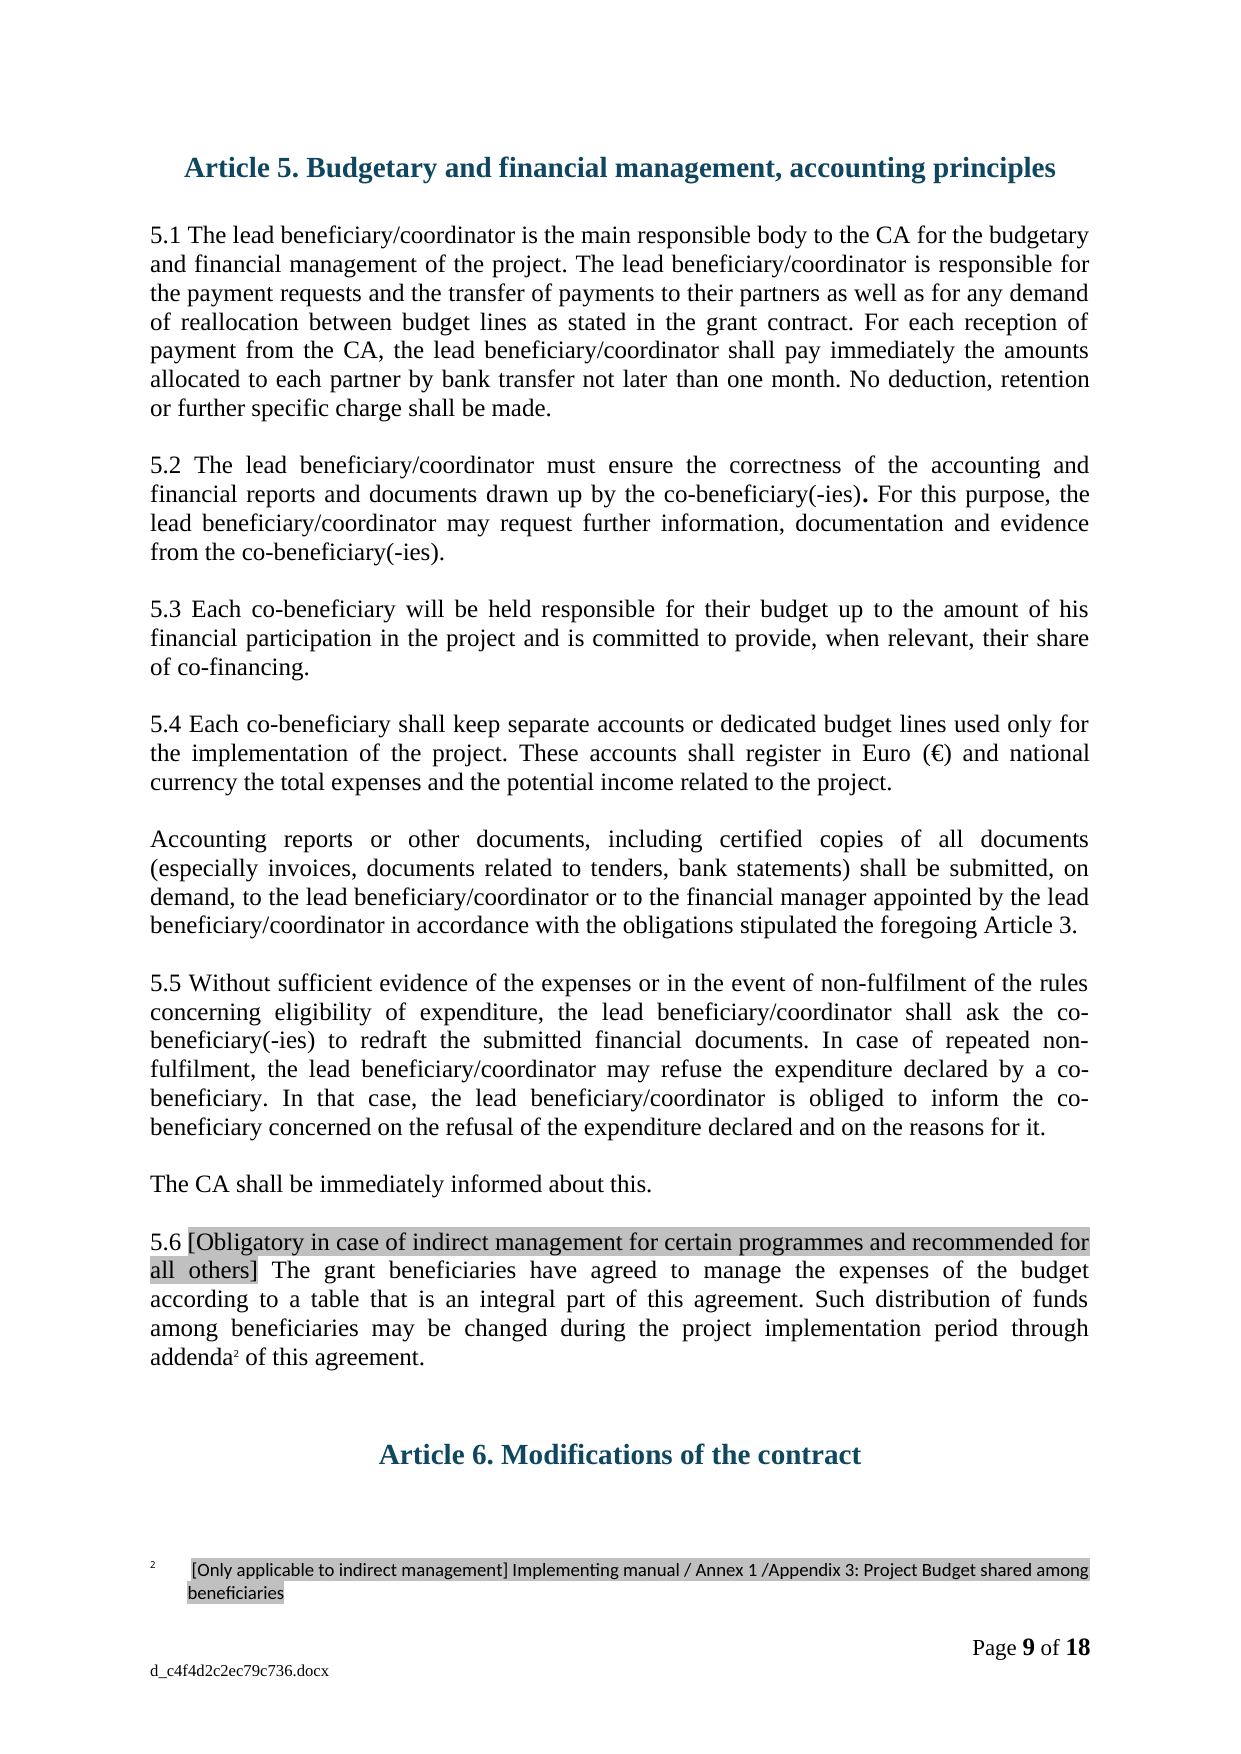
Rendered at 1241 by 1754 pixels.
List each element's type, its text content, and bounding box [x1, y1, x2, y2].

text 5.2 The lead beneficiary/coordinator must ensure the correctness of the accounting and financial reports and documents drawn up by the co-beneficiary(-ies). For this purpose, the lead beneficiary/coordinator may request further information, documentation and evidence from the co-beneficiary(-ies). [150, 451, 1090, 566]
subtitle Article 6. Modifications of the contract [150, 1437, 1090, 1470]
text 5.4 Each co-beneficiary shall keep separate accounts or dedicated budget lines used only for the implementation of the project. These accounts shall register in Euro (€) and national currency the total expenses and the potential income related to the project. [150, 709, 1090, 796]
text 5.6 [Obligatory in case of indirect management for certain programmes and recommended for all others] The grant beneficiaries have agreed to manage the expenses of the budget according to a table that is an integral part of this agreement. Such distribution of funds among beneficiaries may be changed during the project implementation period through addenda of this agreement. [150, 1256, 1090, 1371]
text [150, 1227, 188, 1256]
text 5.5 Without sufficient evidence of the expenses or in the event of non-fulfilment of the rules concerning eligibility of expenditure, the lead beneficiary/coordinator shall ask the co-beneficiary(-ies) to redraft the submitted financial documents. In case of repeated non-fulfilment, the lead beneficiary/coordinator may refuse the expenditure declared by a co-beneficiary. In that case, the lead beneficiary/coordinator is obliged to inform the co-beneficiary concerned on the refusal of the expenditure declared and on the reasons for it. [150, 968, 1090, 1141]
text 5.1 The lead beneficiary/coordinator is the main responsible body to the CA for the budgetary and financial management of the project. The lead beneficiary/coordinator is responsible for the payment requests and the transfer of payments to their partners as well as for any demand of reallocation between budget lines as stated in the grant contract. For each reception of payment from the CA, the lead beneficiary/coordinator shall pay immediately the amounts allocated to each partner by bank transfer not later than one month. No deduction, retention or further specific charge shall be made. [150, 221, 1090, 422]
text 5.3 Each co-beneficiary will be held responsible for their budget up to the amount of his financial participation in the project and is committed to provide, when relevant, their share of co-financing. [150, 594, 1090, 681]
subtitle Article 5. Budgetary and financial management, accounting principles [150, 150, 1090, 183]
text Accounting reports or other documents, including certified copies of all documents (especially invoices, documents related to tenders, bank statements) shall be submitted, on demand, to the lead beneficiary/coordinator or to the financial manager appointed by the lead beneficiary/coordinator in accordance with the obligations stipulated the foregoing Article 3. [150, 824, 1090, 939]
text The CA shall be immediately informed about this. [150, 1169, 1090, 1198]
